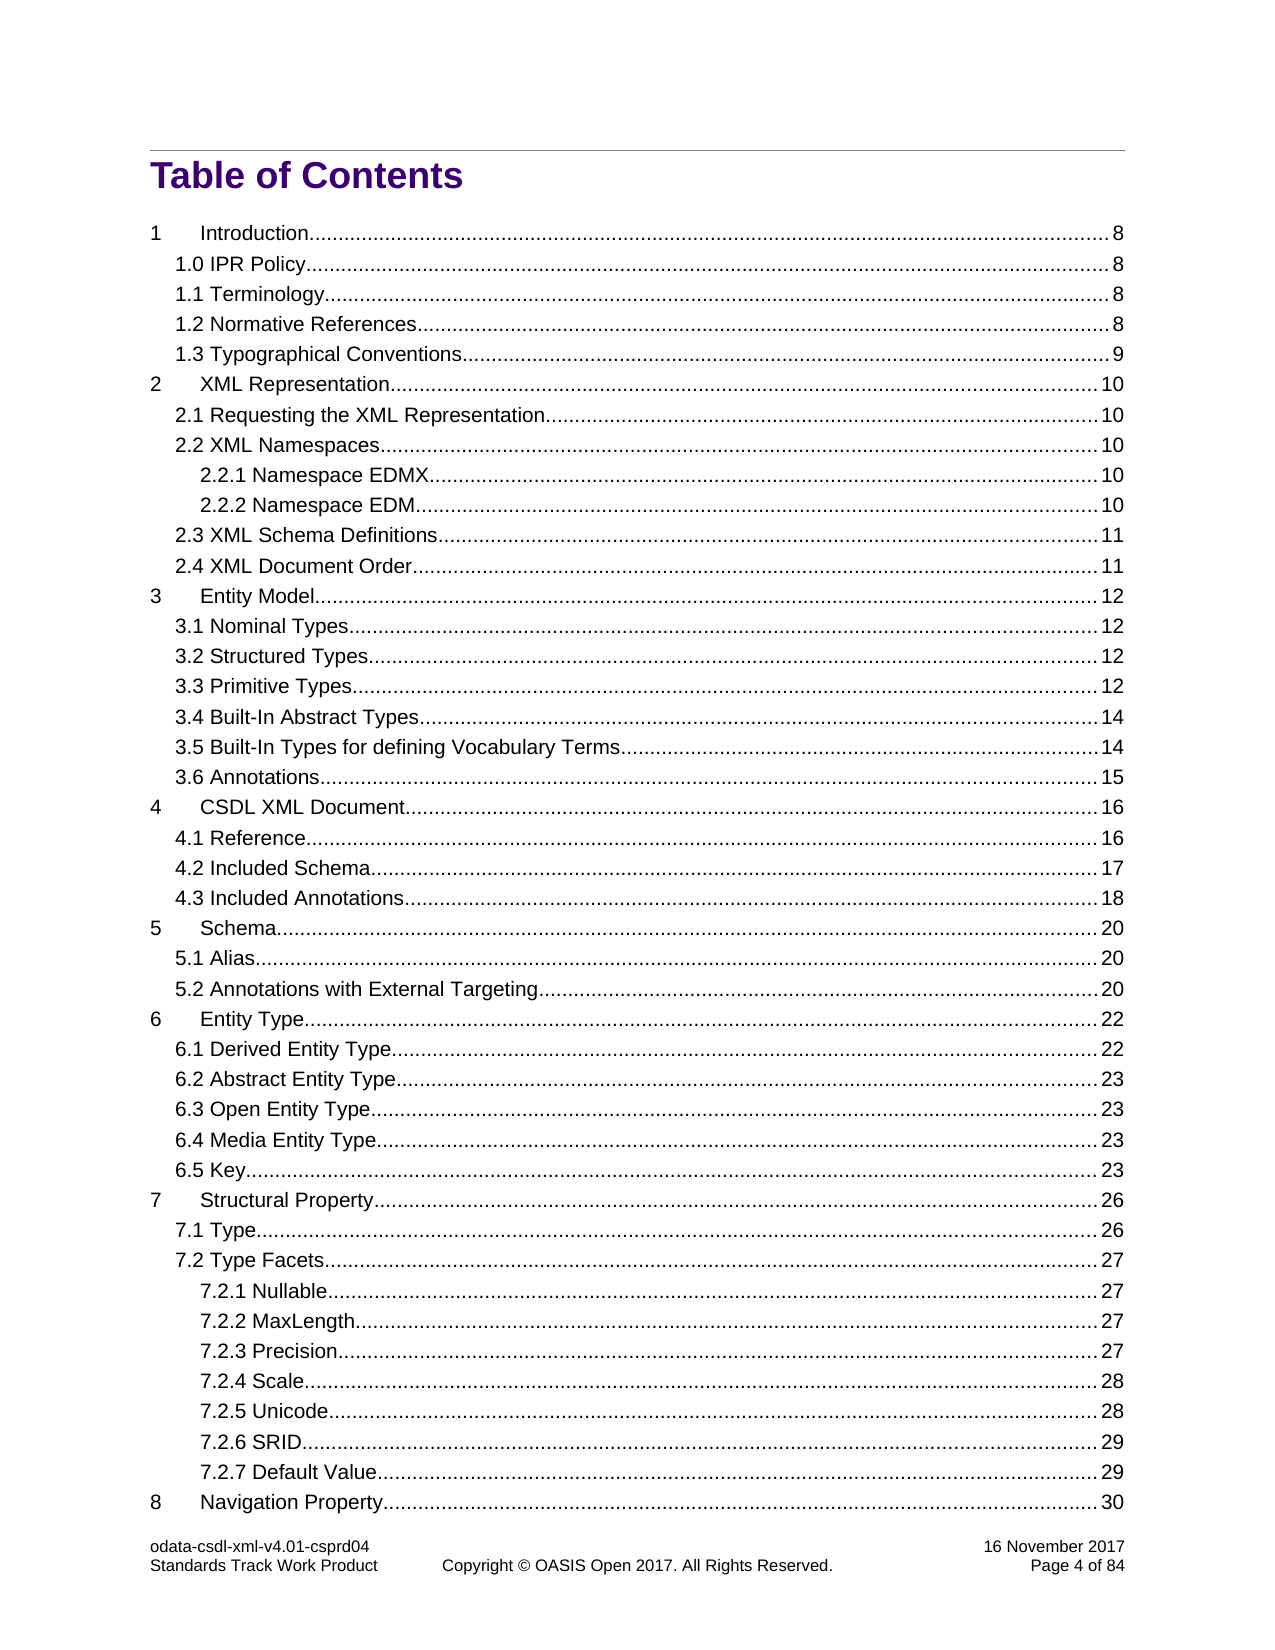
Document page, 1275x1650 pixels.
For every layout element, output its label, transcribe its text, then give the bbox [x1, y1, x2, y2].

text 6.4 Media Entity Type 23 [175, 1127, 1125, 1151]
text 3.3 Primitive Types 12 [175, 674, 1125, 698]
text 5 Schema 20 [150, 916, 1125, 940]
text 2 XML Representation 10 [150, 372, 1125, 396]
text 5.1 Alias 20 [175, 946, 1125, 970]
text 1.1 Terminology 8 [175, 282, 1125, 306]
text 2.2.1 Namespace EDMX 10 [200, 463, 1125, 487]
text 4.1 Reference 16 [175, 825, 1125, 849]
text 2.1 Requesting the XML Representation 10 [175, 402, 1125, 426]
text 7.1 Type 26 [175, 1218, 1125, 1242]
text 7.2.1 Nullable 27 [200, 1278, 1125, 1302]
text 7.2.3 Precision 27 [200, 1339, 1125, 1363]
text 6.1 Derived Entity Type 22 [175, 1037, 1125, 1061]
text 1 Introduction 8 [150, 221, 1125, 245]
text 3.6 Annotations 15 [175, 765, 1125, 789]
text 2.3 XML Schema Definitions 11 [175, 523, 1125, 547]
text 3.2 Structured Types 12 [175, 644, 1125, 668]
text 2.2.2 Namespace EDM 10 [200, 493, 1125, 517]
text 1.3 Typographical Conventions 9 [175, 342, 1125, 366]
text 4 CSDL XML Document 16 [150, 795, 1125, 819]
text 2.4 XML Document Order 11 [175, 553, 1125, 577]
text 3 Entity Model 12 [150, 584, 1125, 608]
text 7.2.6 SRID 29 [200, 1429, 1125, 1453]
text Table of Contents [150, 151, 1125, 196]
text 4.2 Included Schema 17 [175, 856, 1125, 879]
text 4.3 Included Annotations 18 [175, 886, 1125, 910]
text 8 Navigation Property 30 [150, 1490, 1125, 1514]
text 1.0 IPR Policy 8 [175, 251, 1125, 275]
text 2.2 XML Namespaces 10 [175, 433, 1125, 457]
text 7.2.2 MaxLength 27 [200, 1309, 1125, 1333]
text 7.2.4 Scale 28 [200, 1369, 1125, 1393]
text 7 Structural Property 26 [150, 1188, 1125, 1212]
text 7.2.7 Default Value 29 [200, 1460, 1125, 1484]
text 7.2.5 Unicode 28 [200, 1399, 1125, 1423]
text 3.5 Built-In Types for defining Vocabulary Terms 14 [175, 735, 1125, 759]
text 6.2 Abstract Entity Type 23 [175, 1067, 1125, 1091]
text 3.4 Built-In Abstract Types 14 [175, 704, 1125, 728]
text 6.5 Key 23 [175, 1158, 1125, 1182]
text 3.1 Nominal Types 12 [175, 614, 1125, 638]
text 6 Entity Type 22 [150, 1007, 1125, 1031]
text 5.2 Annotations with External Targeting 20 [175, 976, 1125, 1000]
text 7.2 Type Facets 27 [175, 1248, 1125, 1272]
text 1.2 Normative References 8 [175, 312, 1125, 336]
text 6.3 Open Entity Type 23 [175, 1097, 1125, 1121]
